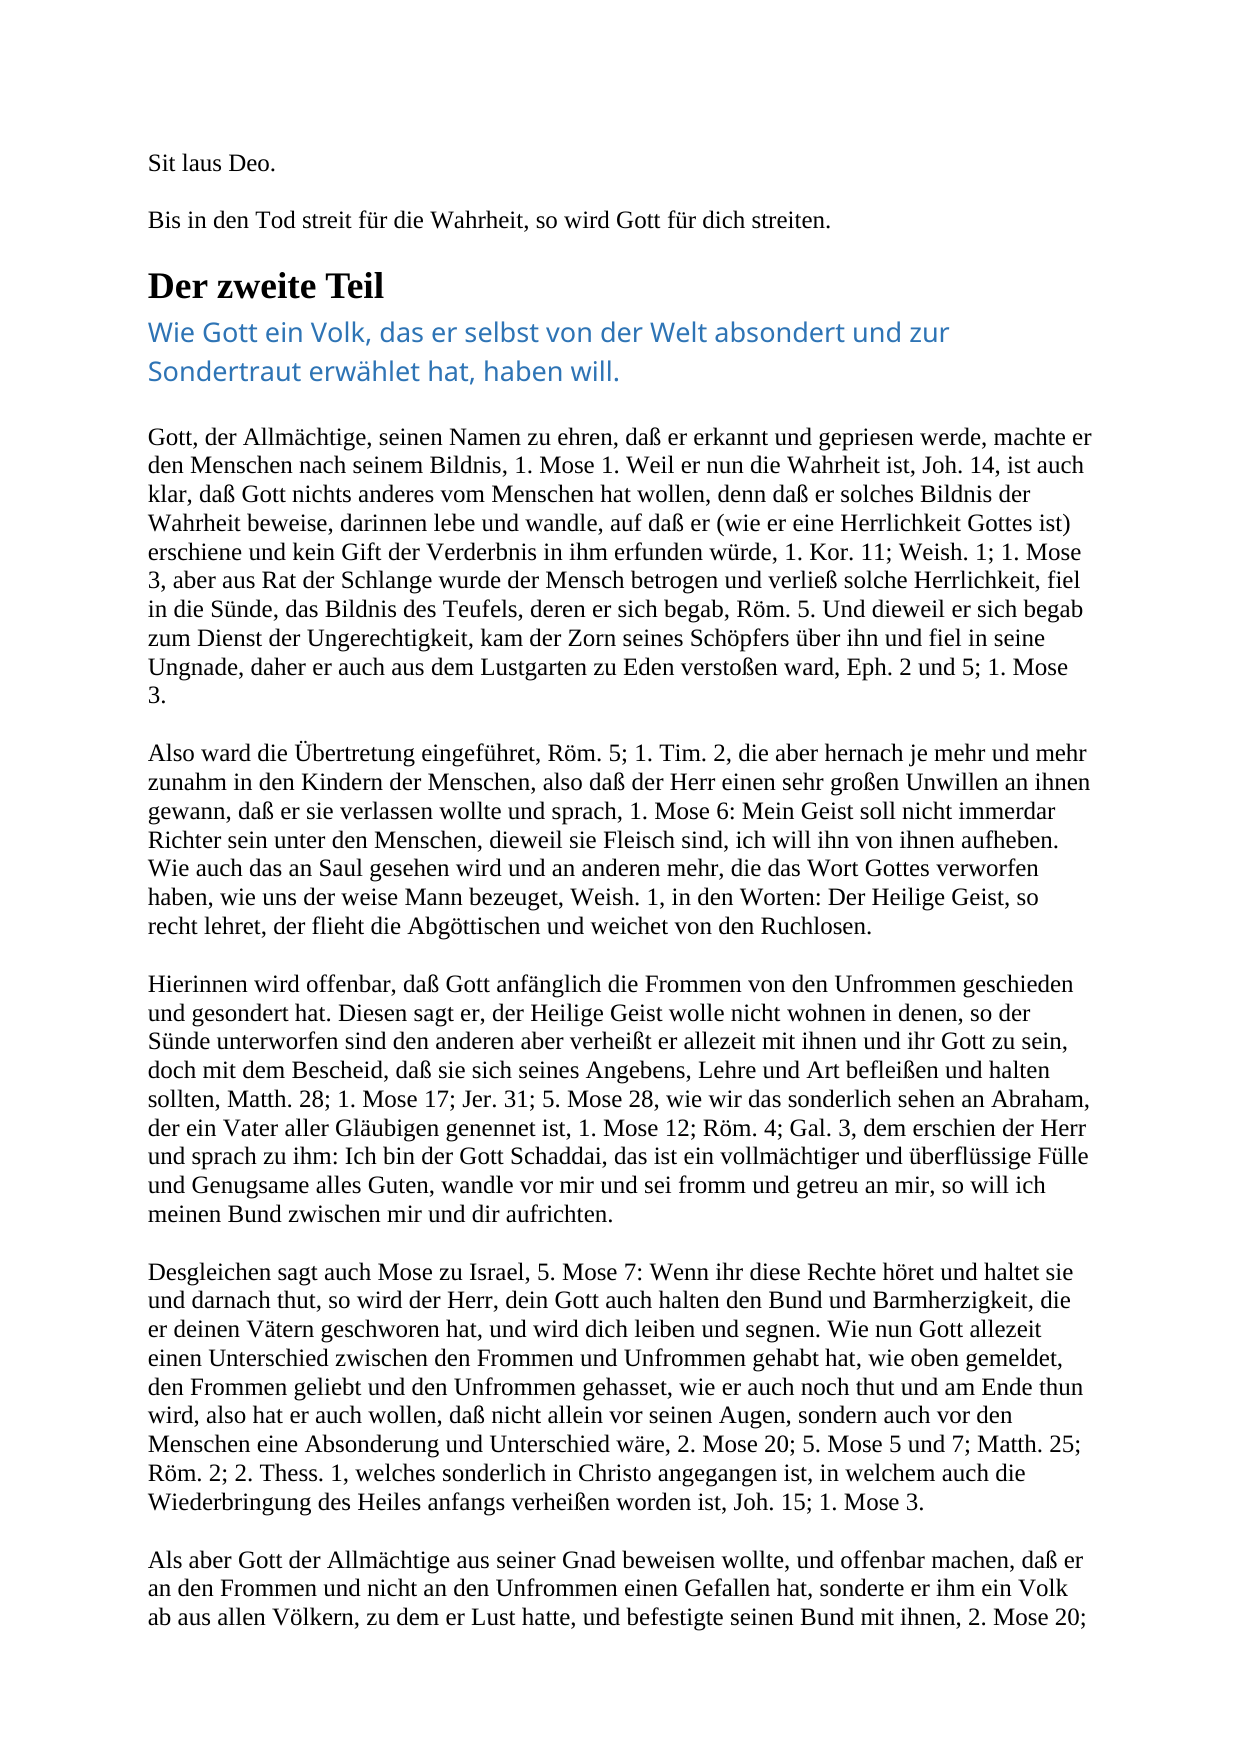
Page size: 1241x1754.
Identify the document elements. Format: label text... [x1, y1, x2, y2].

text Gott, der Allmächtige, seinen Namen zu ehren, daß er erkannt und gepriesen werde, machte er den Menschen nach seinem Bildnis, 1. Mose 1. Weil er nun die Wahrheit ist, Joh. 14, ist auch klar, daß Gott nichts anderes vom Menschen hat wollen, denn daß er solches Bildnis der Wahrheit beweise, darinnen lebe und wandle, auf daß er (wie er eine Herrlichkeit Gottes ist) erschiene und kein Gift der Verderbnis in ihm erfunden würde, 1. Kor. 11; Weish. 1; 1. Mose 3, aber aus Rat der Schlange wurde der Mensch betrogen und verließ solche Herrlichkeit, fiel in die Sünde, das Bildnis des Teufels, deren er sich begab, Röm. 5. Und dieweil er sich begab zum Dienst der Ungerechtigkeit, kam der Zorn seines Schöpfers über ihn und fiel in seine Ungnade, daher er auch aus dem Lustgarten zu Eden verstoßen ward, Eph. 2 und 5; 1. Mose 3. [148, 422, 1093, 709]
text Desgleichen sagt auch Mose zu Israel, 5. Mose 7: Wenn ihr diese Rechte höret und haltet sie und darnach thut, so wird der Herr, dein Gott auch halten den Bund und Barmherzigkeit, die er deinen Vätern geschworen hat, und wird dich leiben und segnen. Wie nun Gott allezeit einen Unterschied zwischen den Frommen und Unfrommen gehabt hat, wie oben gemeldet, den Frommen geliebt und den Unfrommen gehasset, wie er auch noch thut und am Ende thun wird, also hat er auch wollen, daß nicht allein vor seinen Augen, sondern auch vor den Menschen eine Absonderung und Unterschied wäre, 2. Mose 20; 5. Mose 5 und 7; Matth. 25; Röm. 2; 2. Thess. 1, welches sonderlich in Christo angegangen ist, in welchem auch die Wiederbringung des Heiles anfangs verheißen worden ist, Joh. 15; 1. Mose 3. [148, 1257, 1093, 1516]
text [148, 1545, 1093, 1631]
text Sit laus Deo. [148, 148, 1093, 176]
text Also ward die Übertretung eingeführet, Röm. 5; 1. Tim. 2, die aber hernach je mehr und mehr zunahm in den Kindern der Menschen, also daß der Herr einen sehr großen Unwillen an ihnen gewann, daß er sie verlassen wollte und sprach, 1. Mose 6: Mein Geist soll nicht immerdar Richter sein unter den Menschen, dieweil sie Fleisch sind, ich will ihn von ihnen aufheben. Wie auch das an Saul gesehen wird und an anderen mehr, die das Wort Gottes verworfen haben, wie uns der weise Mann bezeuget, Weish. 1, in den Worten: Der Heilige Geist, so recht lehret, der flieht die Abgöttischen und weichet von den Ruchlosen. [148, 738, 1093, 940]
text Bis in den Tod streit für die Wahrheit, so wird Gott für dich streiten. [148, 206, 1093, 234]
text Hierinnen wird offenbar, daß Gott anfänglich die Frommen von den Unfrommen geschieden und gesondert hat. Diesen sagt er, der Heilige Geist wolle nicht wohnen in denen, so der Sünde unterworfen sind den anderen aber verheißt er allezeit mit ihnen und ihr Gott zu sein, doch mit dem Bescheid, daß sie sich seines Angebens, Lehre und Art befleißen und halten sollten, Matth. 28; 1. Mose 17; Jer. 31; 5. Mose 28, wie wir das sonderlich sehen an Abraham, der ein Vater aller Gläubigen genennet ist, 1. Mose 12; Röm. 4; Gal. 3, dem erschien der Herr und sprach zu ihm: Ich bin der Gott Schaddai, das ist ein vollmächtiger und überflüssige Fülle und Genugsame alles Guten, wandle vor mir und sei fromm und getreu an mir, so will ich meinen Bund zwischen mir und dir aufrichten. [148, 969, 1093, 1228]
subtitle Der zweite Teil [148, 263, 1093, 307]
subtitle Wie Gott ein Volk, das er selbst von der Welt absondert und zur Sondertraut erwählet hat, haben will. [148, 313, 1093, 390]
